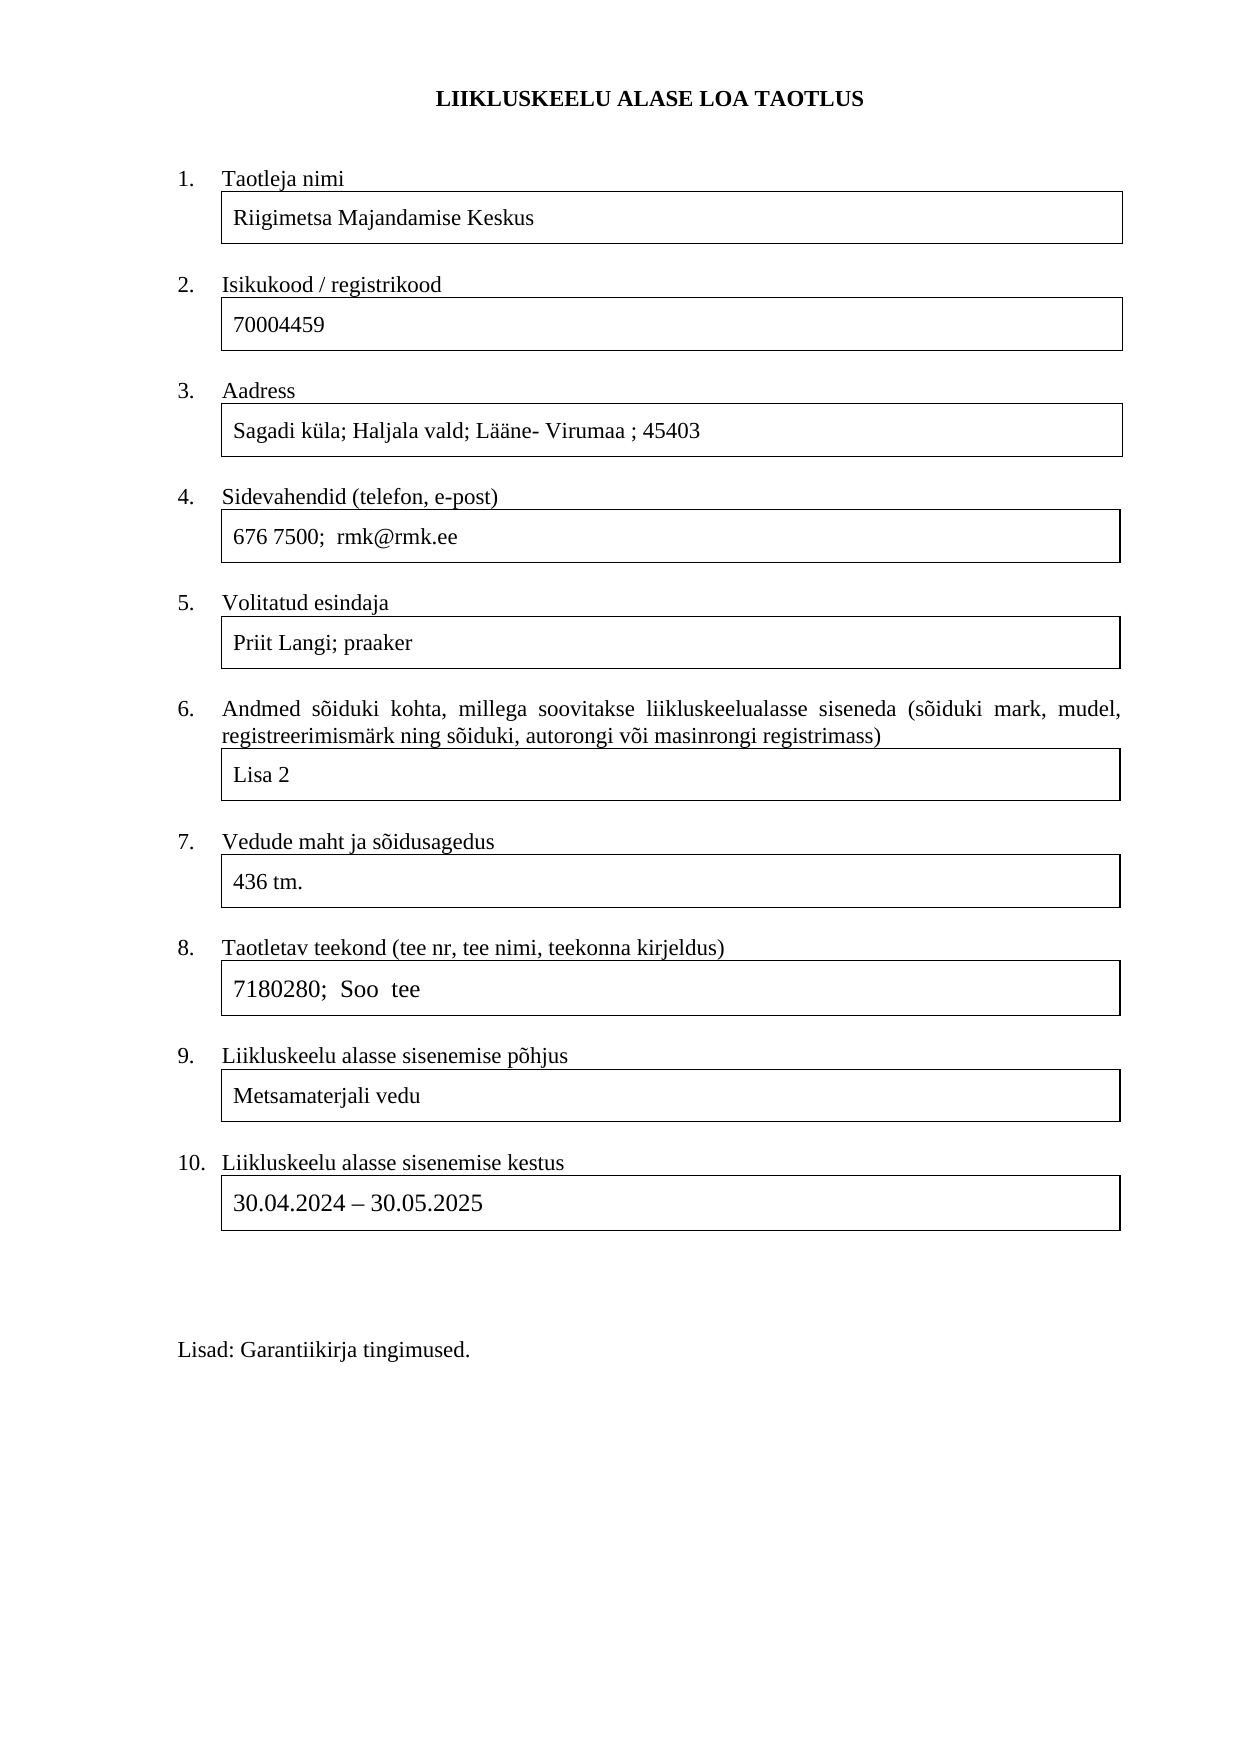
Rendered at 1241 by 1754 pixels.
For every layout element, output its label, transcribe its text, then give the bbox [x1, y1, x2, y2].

table_header Lisa 2 [222, 749, 1119, 800]
table_header Sagadi küla; Haljala vald; Lääne- Virumaa ; 45403 [222, 404, 1122, 456]
list Volitatud esindaja [177, 589, 1122, 616]
list Sidevahendid (telefon, e-post) [177, 483, 1122, 509]
list Aadress [177, 377, 1122, 403]
list Liikluskeelu alasse sisenemise kestus [177, 1149, 1122, 1175]
table_header 70004459 [222, 298, 1122, 349]
text LIIKLUSKEELU ALASE LOA TAOTLUS [177, 86, 1122, 112]
table_header 436 tm. [222, 855, 1119, 907]
list Taotleja nimi [177, 164, 1122, 191]
table_header 676 7500; rmk@rmk.ee [222, 510, 1119, 562]
list Isikukood / registrikood [177, 271, 1122, 297]
table_header Riigimetsa Majandamise Keskus [222, 192, 1122, 243]
table_header 7180280; Soo tee [222, 961, 1119, 1015]
table_header Priit Langi; praaker [222, 617, 1119, 668]
list Liikluskeelu alasse sisenemise põhjus [177, 1042, 1122, 1069]
table_header 30.04.2024 – 30.05.2025 [222, 1176, 1119, 1230]
list Vedude maht ja sõidusagedus [177, 828, 1122, 854]
table_header Metsamaterjali vedu [222, 1070, 1119, 1121]
text Lisad: Garantiikirja tingimused. [177, 1336, 1122, 1363]
list Andmed sõiduki kohta, millega soovitakse liikluskeelualasse siseneda (sõiduki mark, mudel, registreerimismärk ning sõiduki, autorongi või masinrongi registrimass) [177, 695, 1122, 748]
list Taotletav teekond (tee nr, tee nimi, teekonna kirjeldus) [177, 934, 1122, 960]
